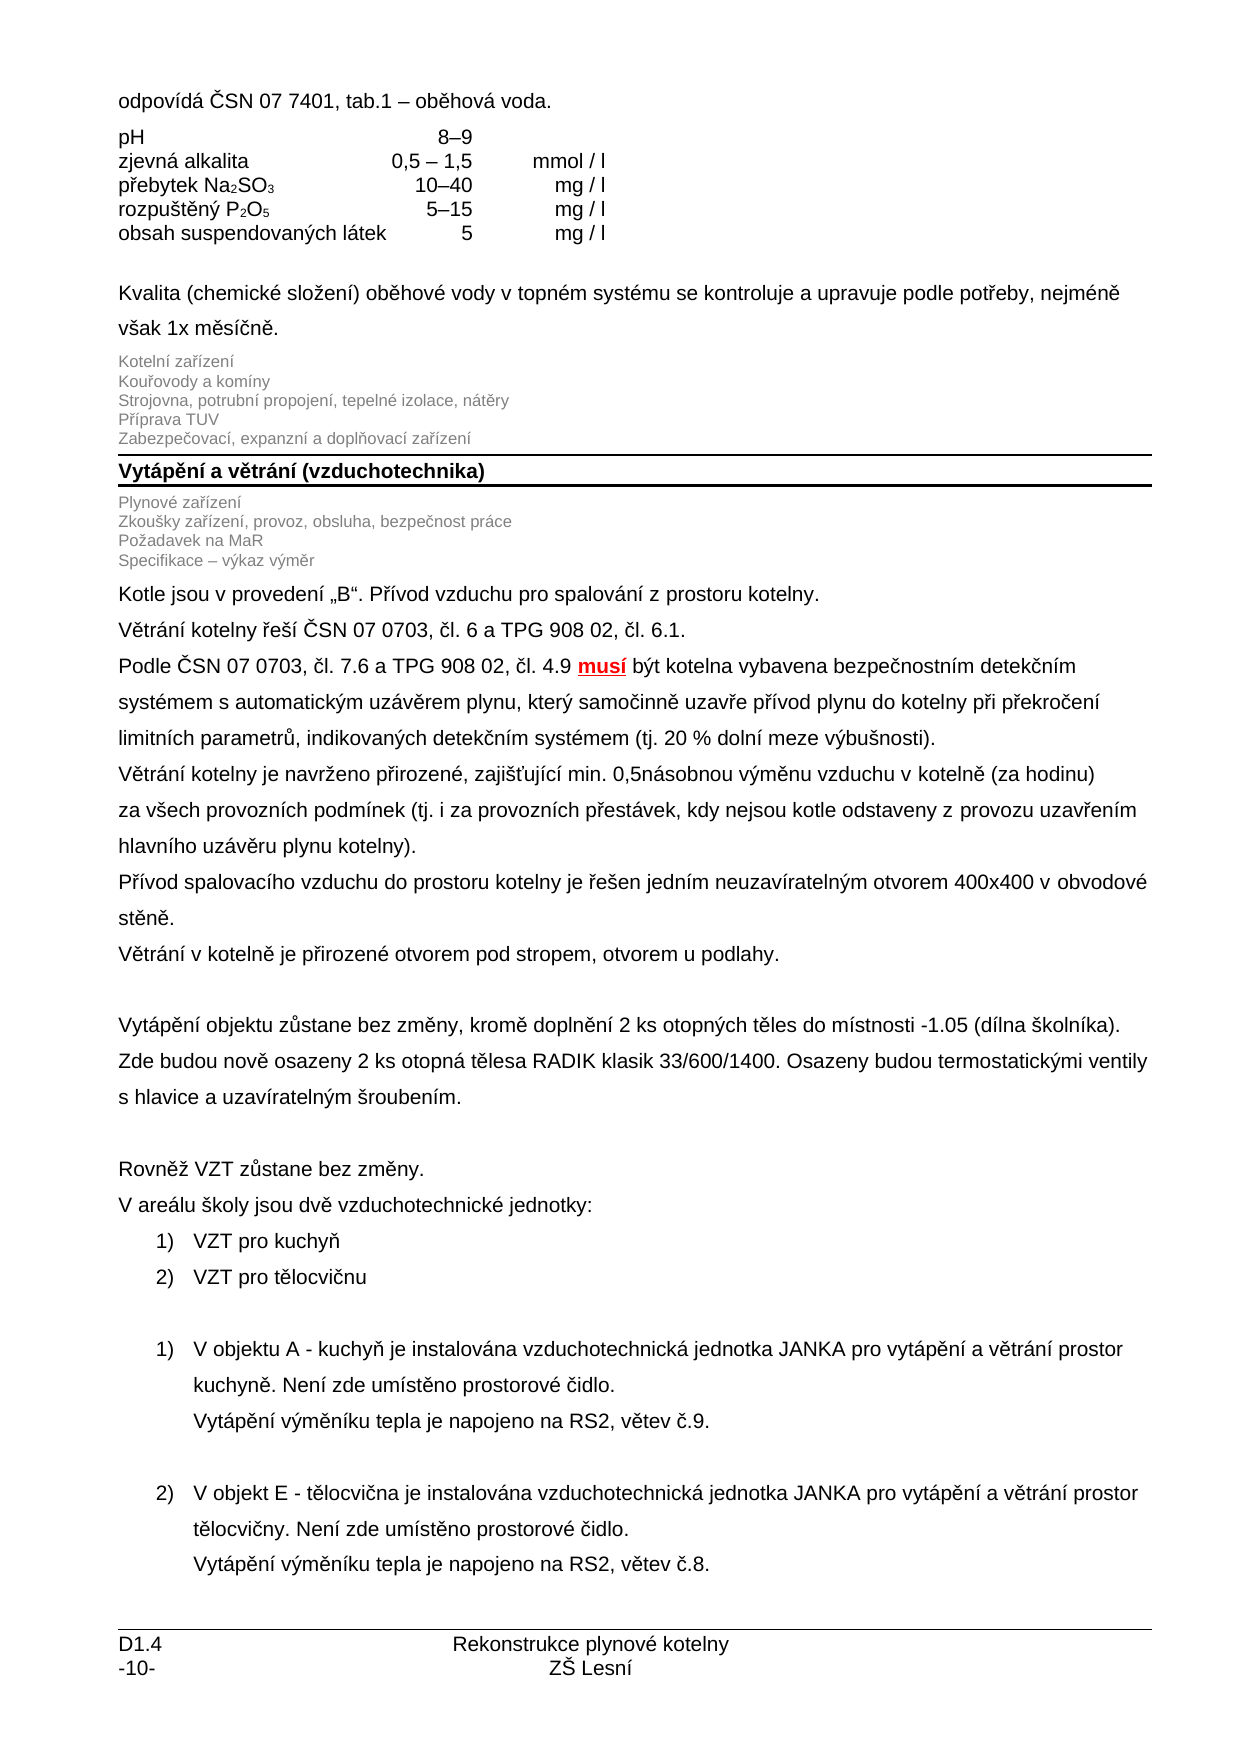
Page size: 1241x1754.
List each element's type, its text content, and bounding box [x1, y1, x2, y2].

text Větrání v kotelně je přirozené otvorem pod stropem, otvorem u podlahy. [118, 941, 1152, 965]
text obsah suspendovaných látek 5 mg / l [118, 220, 1152, 244]
text Zkoušky zařízení, provoz, obsluha, bezpečnost práce [118, 512, 1152, 531]
text Vytápění objektu zůstane bez změny, kromě doplnění 2 ks otopných těles do místnosti -1.05 (dílna školníka). Zde budou nově osazeny 2 ks otopná tělesa RADIK klasik 33/600/1400. Osazeny budou termostatickými ventily s hlavice a uzavíratelným šroubením. [118, 1013, 1152, 1109]
text Větrání kotelny řeší ČSN 07 0703, čl. 6 a TPG 908 02, čl. 6.1. [118, 618, 1152, 642]
list VZT pro tělocvičnu [156, 1265, 1152, 1289]
text Kvalita (chemické složení) oběhové vody v topném systému se kontroluje a upravuje podle potřeby, nejméně však 1x měsíčně. [118, 280, 1152, 340]
text rozpuštěný P2O5 5–15 mg / l [118, 196, 1152, 220]
text zjevná alkalita 0,5 – 1,5 mmol / l [118, 148, 1152, 172]
text Požadavek na MaR [118, 531, 1152, 550]
text Kouřovody a komíny [118, 371, 1152, 391]
text Kotle jsou v provedení „B“. Přívod vzduchu pro spalování z prostoru kotelny. [118, 582, 1152, 606]
text Vytápění a větrání (vzduchotechnika) [118, 456, 1152, 484]
text pH 8–9 [118, 124, 1152, 148]
text za všech provozních podmínek (tj. i za provozních přestávek, kdy nejsou kotle odstaveny z provozu uzavřením hlavního uzávěru plynu kotelny). [118, 798, 1152, 857]
text V areálu školy jsou dvě vzduchotechnické jednotky: [118, 1193, 1152, 1217]
list VZT pro kuchyň [156, 1229, 1152, 1253]
text Přívod spalovacího vzduchu do prostoru kotelny je řešen jedním neuzavíratelným otvorem 400x400 v obvodové stěně. [118, 869, 1152, 929]
text Větrání kotelny je navrženo přirozené, zajišťující min. 0,5násobnou výměnu vzduchu v kotelně (za hodinu) [118, 762, 1152, 786]
text přebytek Na2SO3 10–40 mg / l [118, 172, 1152, 196]
text Specifikace – výkaz výměr [118, 550, 1152, 569]
text Rovněž VZT zůstane bez změny. [118, 1157, 1152, 1181]
text Strojovna, potrubní propojení, tepelné izolace, nátěry [118, 391, 1152, 410]
text Podle ČSN 07 0703, čl. 7.6 a TPG 908 02, čl. 4.9 musí být kotelna vybavena bezpečnostním detekčním systémem s automatickým uzávěrem plynu, který samočinně uzavře přívod plynu do kotelny při překročení limitních parametrů, indikovaných detekčním systémem (tj. 20 % dolní meze výbušnosti). [118, 654, 1152, 750]
text Zabezpečovací, expanzní a doplňovací zařízení [118, 429, 1152, 448]
list Vytápění výměníku tepla je napojeno na RS2, větev č.8. [193, 1552, 1152, 1576]
text odpovídá ČSN 07 7401, tab.1 – oběhová voda. [118, 89, 1152, 113]
text Kotelní zařízení [118, 352, 1152, 371]
text Příprava TUV [118, 410, 1152, 429]
text Plynové zařízení [118, 493, 1152, 512]
list V objektu A - kuchyň je instalována vzduchotechnická jednotka JANKA pro vytápění a větrání prostor kuchyně. Není zde umístěno prostorové čidlo. [156, 1337, 1152, 1397]
list Vytápění výměníku tepla je napojeno na RS2, větev č.9. [193, 1408, 1152, 1432]
list V objekt E - tělocvična je instalována vzduchotechnická jednotka JANKA pro vytápění a větrání prostor tělocvičny. Není zde umístěno prostorové čidlo. [156, 1480, 1152, 1540]
